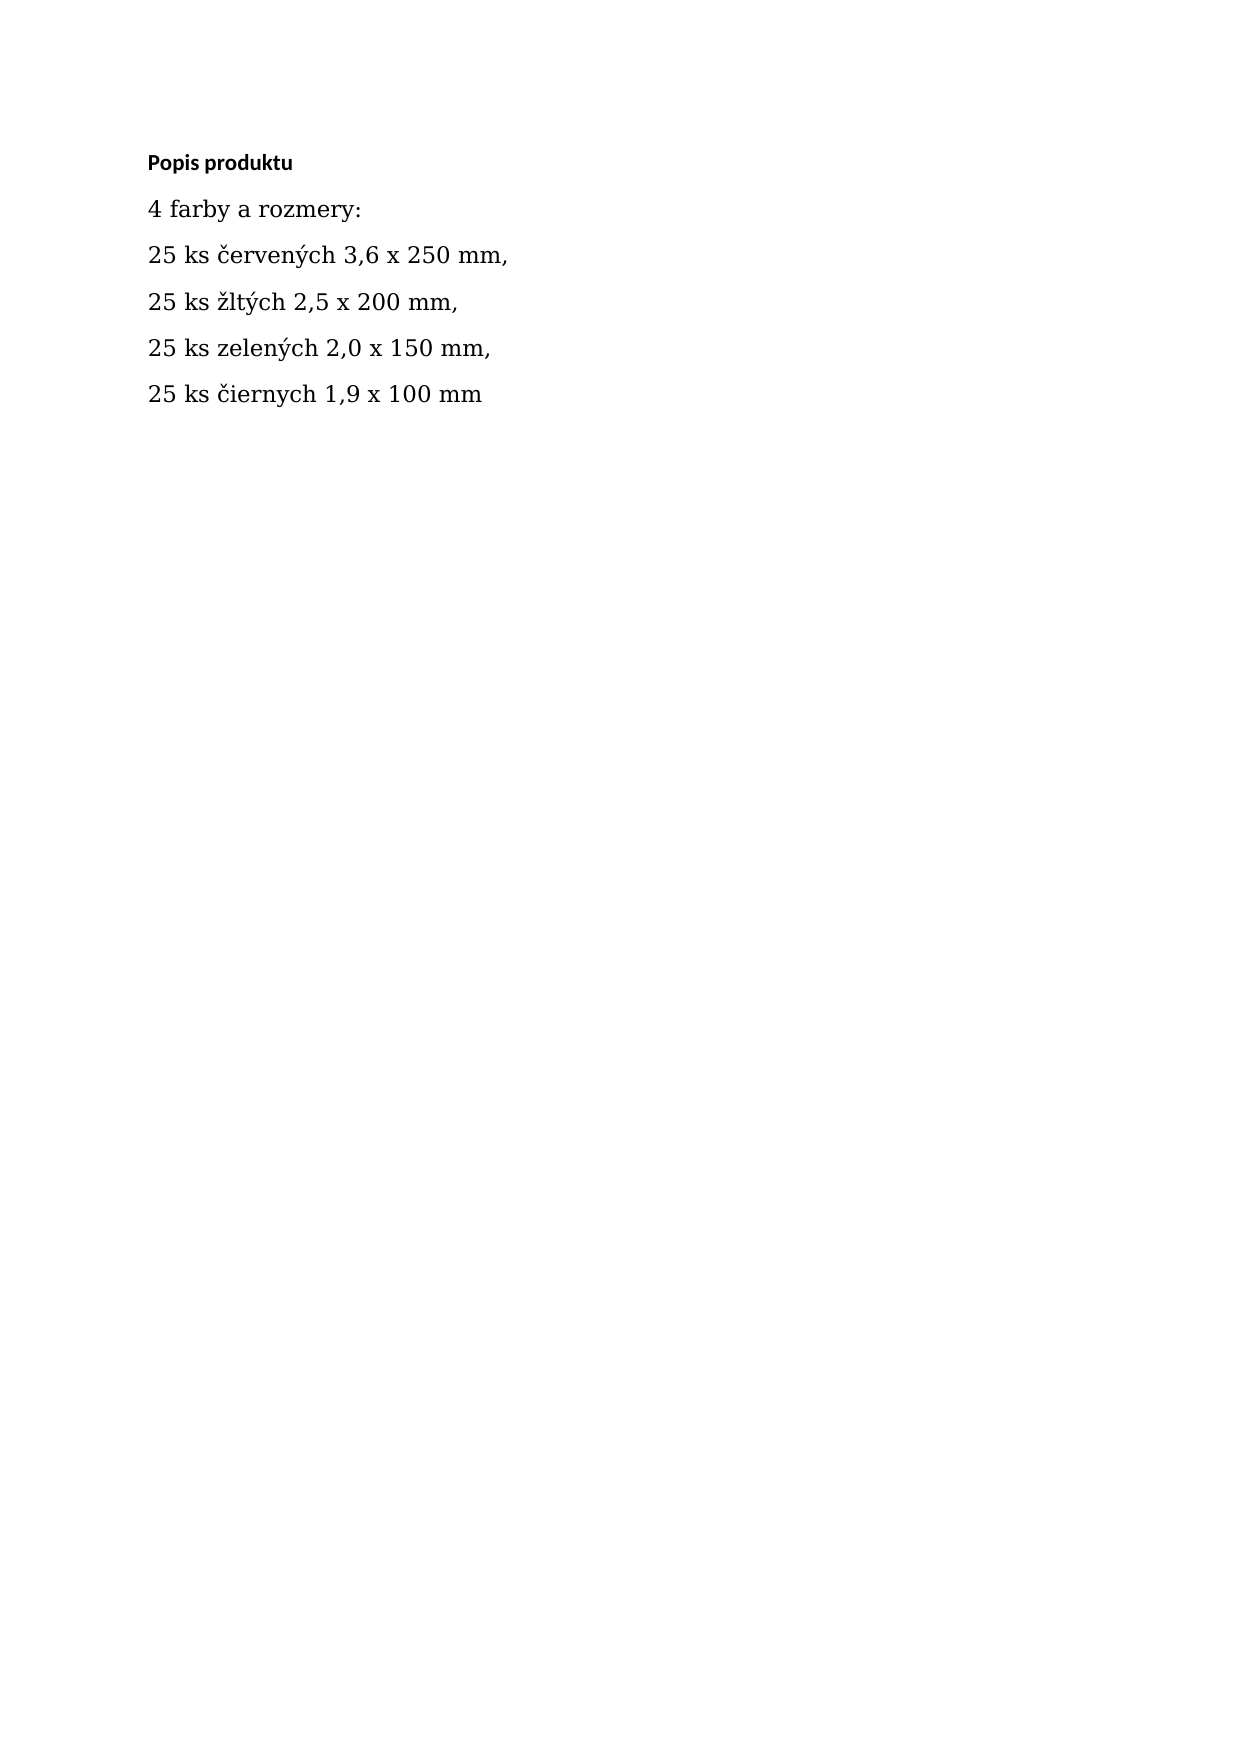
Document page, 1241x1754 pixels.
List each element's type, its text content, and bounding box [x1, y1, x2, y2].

text Popis produktu [148, 148, 1093, 176]
text 25 ks žltých 2,5 x 200 mm, [148, 287, 1093, 315]
text 25 ks červených 3,6 x 250 mm, [148, 241, 1093, 268]
text 25 ks zelených 2,0 x 150 mm, [148, 333, 1093, 361]
text 25 ks čiernych 1,9 x 100 mm [148, 380, 1093, 407]
text 4 farby a rozmery: [148, 194, 1093, 222]
